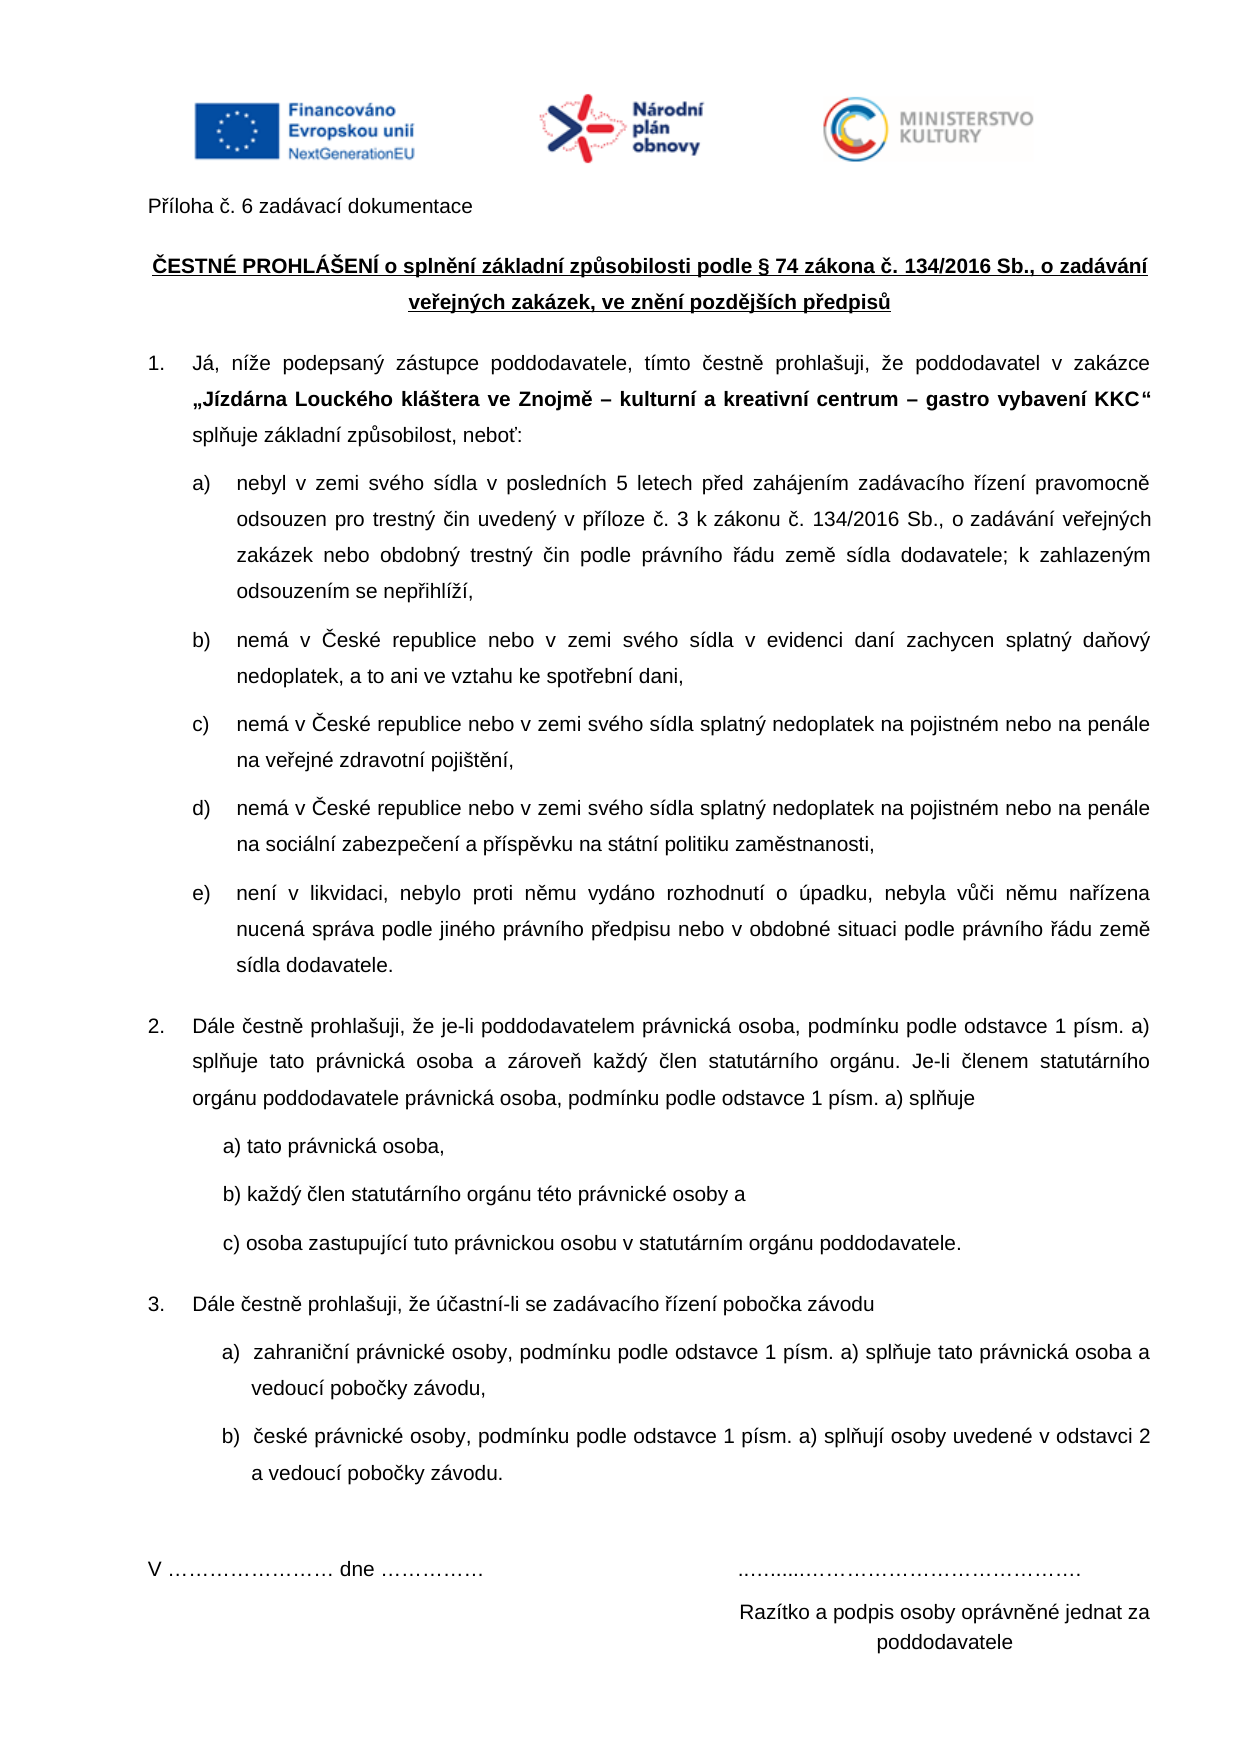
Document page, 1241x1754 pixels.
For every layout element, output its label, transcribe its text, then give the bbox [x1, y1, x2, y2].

text b) české právnické osoby, podmínku podle odstavce 1 písm. a) splňují osoby uvedené v odstavci 2 a vedoucí pobočky závodu. [222, 1424, 1152, 1484]
text c) osoba zastupující tuto právnickou osobu v statutárním orgánu poddodavatele. [223, 1231, 1152, 1254]
picture [147, 71, 1093, 188]
list nemá v České republice nebo v zemi svého sídla splatný nedoplatek na pojistném nebo na penále na veřejné zdravotní pojištění, [192, 712, 1152, 772]
list nebyl v zemi svého sídla v posledních 5 letech před zahájením zadávacího řízení pravomocně odsouzen pro trestný čin uvedený v příloze č. 3 k zákonu č. 134/2016 Sb., o zadávání veřejných zakázek nebo obdobný trestný čin podle právního řádu země sídla dodavatele; k zahlazeným odsouzením se nepřihlíží, [192, 471, 1152, 603]
text a) tato právnická osoba, [223, 1134, 1152, 1158]
text a) zahraniční právnické osoby, podmínku podle odstavce 1 písm. a) splňuje tato právnická osoba a vedoucí pobočky závodu, [222, 1340, 1152, 1400]
list není v likvidaci, nebylo proti němu vydáno rozhodnutí o úpadku, nebyla vůči němu nařízena nucená správa podle jiného právního předpisu nebo v obdobné situaci podle právního řádu země sídla dodavatele. [192, 881, 1152, 976]
text Razítko a podpis osoby oprávněné jednat za poddodavatele [738, 1599, 1152, 1653]
list Dále čestně prohlašuji, že účastní-li se zadávacího řízení pobočka závodu [148, 1292, 1152, 1316]
list nemá v České republice nebo v zemi svého sídla splatný nedoplatek na pojistném nebo na penále na sociální zabezpečení a příspěvku na státní politiku zaměstnanosti, [192, 796, 1152, 856]
text b) každý člen statutárního orgánu této právnické osoby a [223, 1182, 1152, 1206]
text V …………………… dne …………… ..…......…………………………………. [148, 1557, 1152, 1581]
text ČESTNÉ PROHLÁŠENÍ o splnění základní způsobilosti podle § 74 zákona č. 134/2016 Sb., o zadávání veřejných zakázek, ve znění pozdějších předpisů [148, 254, 1152, 314]
list Já, níže podepsaný zástupce poddodavatele, tímto čestně prohlašuji, že poddodavatel v zakázce „Jízdárna Louckého kláštera ve Znojmě – kulturní a kreativní centrum – gastro vybavení KKC“ splňuje základní způsobilost, neboť: [148, 351, 1152, 447]
list nemá v České republice nebo v zemi svého sídla v evidenci daní zachycen splatný daňový nedoplatek, a to ani ve vztahu ke spotřební dani, [192, 627, 1152, 687]
list Dále čestně prohlašuji, že je-li poddodavatelem právnická osoba, podmínku podle odstavce 1 písm. a) splňuje tato právnická osoba a zároveň každý člen statutárního orgánu. Je-li členem statutárního orgánu poddodavatele právnická osoba, podmínku podle odstavce 1 písm. a) splňuje [148, 1013, 1152, 1109]
